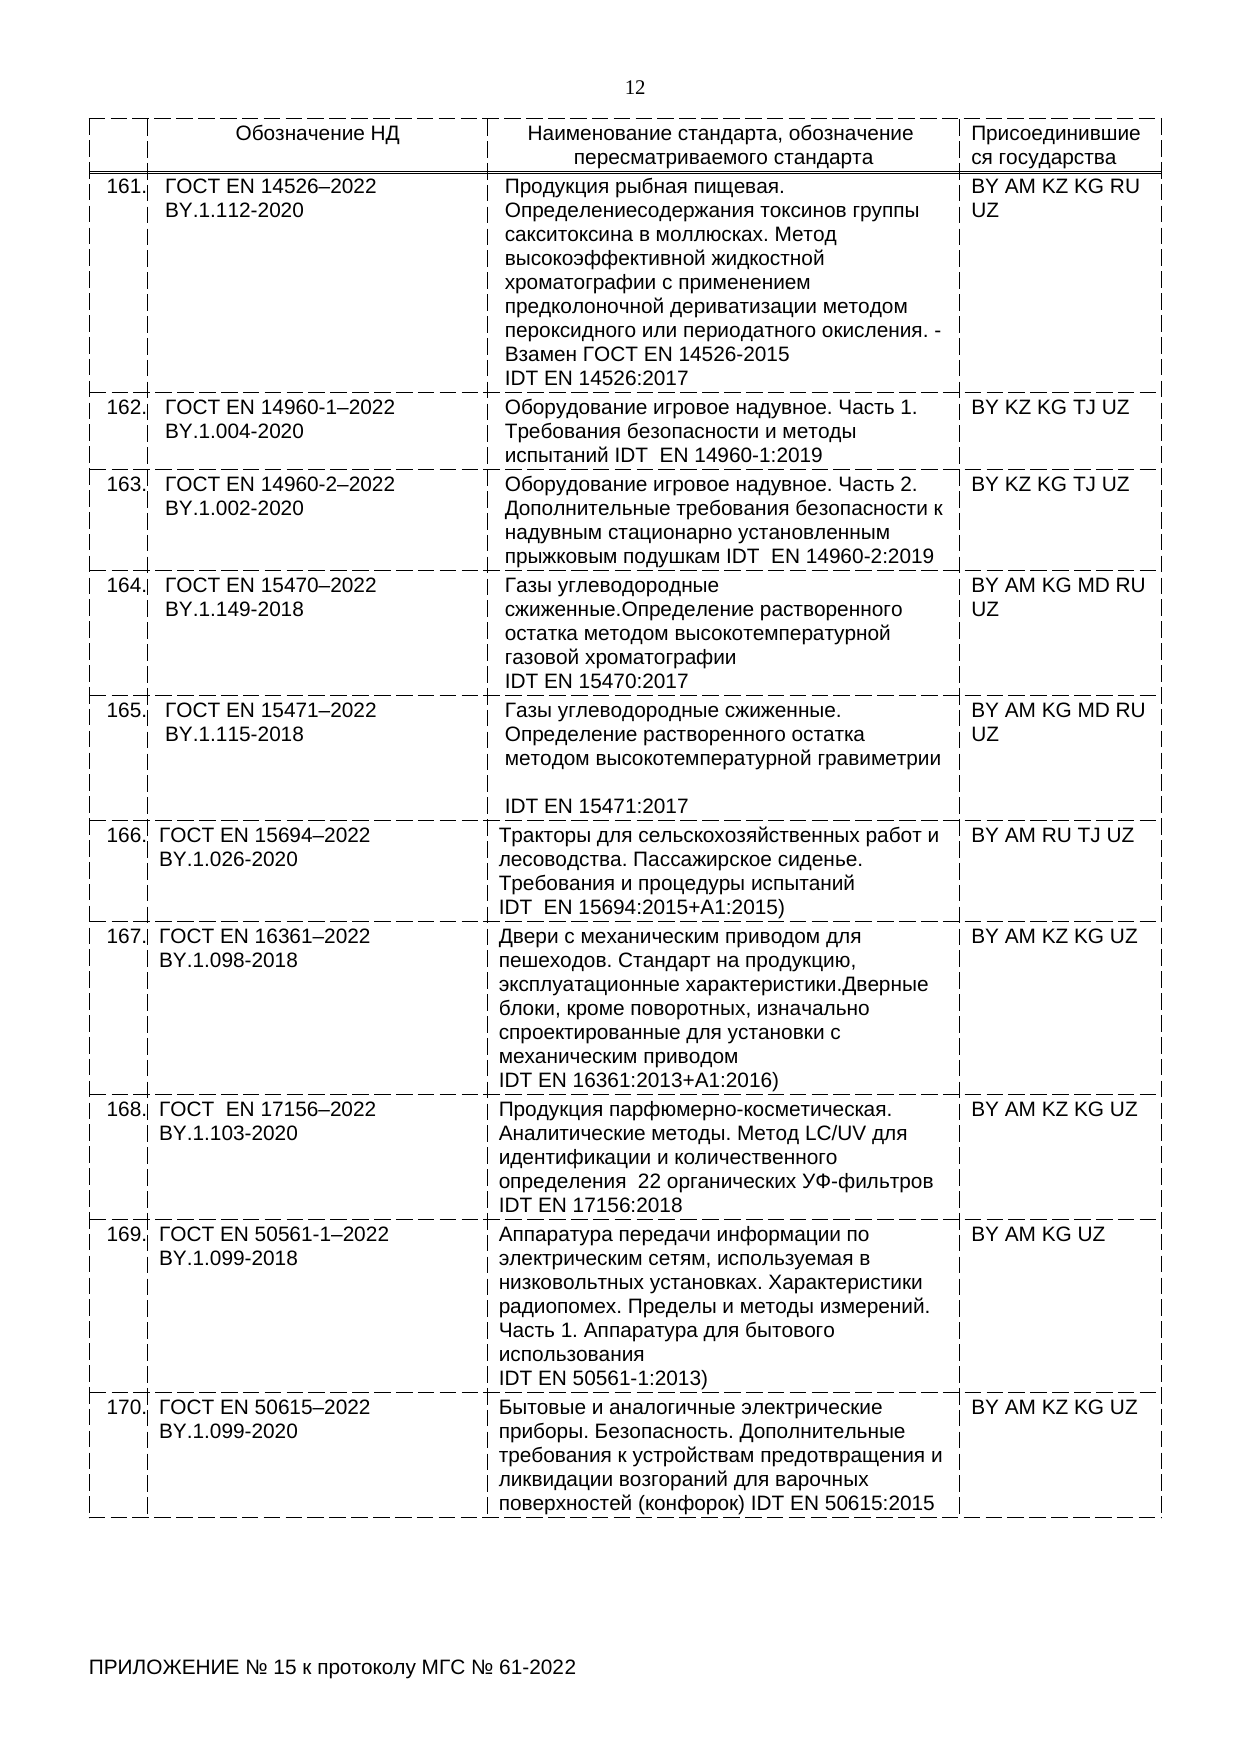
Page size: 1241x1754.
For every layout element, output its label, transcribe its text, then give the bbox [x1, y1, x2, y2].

table_cell Аппаратура передачи информации по электрическим сетям, используемая в низковольтных установках. Характеристики радиопомех. Пределы и методы измерений. Часть 1. Аппаратура для бытового использования IDT EN 50561-1:2013) [487, 1219, 960, 1392]
table_cell BY AM KZ KG UZ [960, 1094, 1162, 1219]
table_cell Продукция рыбная пищевая. Определениесодержания токсинов группы сакситоксина в моллюсках. Метод высокоэффективной жидкостной хроматографии с применением предколоночной дериватизации методом пероксидного или периодатного окисления. - Взамен ГОСТ EN 14526-2015 IDT EN 14526:2017 [487, 174, 960, 392]
table_cell [89, 469, 148, 570]
table_cell BY KZ KG TJ UZ [960, 469, 1162, 570]
table_cell BY AM KZ KG UZ [960, 1392, 1162, 1517]
table_cell BY AM RU TJ UZ [960, 820, 1162, 921]
table_cell Газы углеводородные сжиженные.Определение растворенного остатка методом высокотемпературной газовой хроматографии IDT EN 15470:2017 [487, 570, 960, 695]
table_cell [89, 1094, 148, 1219]
table_cell Двери с механическим приводом для пешеходов. Стандарт на продукцию, эксплуатационные характеристики.Дверные блоки, кроме поворотных, изначально спроектированные для установки с механическим приводом IDT EN 16361:2013+А1:2016) [487, 921, 960, 1094]
table_cell Газы углеводородные сжиженные. Определение растворенного остатка методом высокотемпературной гравиметрии IDT EN 15471:2017 [487, 695, 960, 820]
table_cell Продукция парфюмерно-косметическая. Аналитические методы. Метод LC/UV для идентификации и количественного определения 22 органических УФ-фильтров IDT EN 17156:2018 [487, 1094, 960, 1219]
table_cell Бытовые и аналогичные электрические приборы. Безопасность. Дополнительные требования к устройствам предотвращения и ликвидации возгораний для варочных поверхностей (конфорок) IDT EN 50615:2015 [487, 1392, 960, 1517]
table_cell BY AM KZ KG RU UZ [960, 174, 1162, 392]
table_cell ГОСТ EN 50561-1–2022 BY.1.099-2018 [148, 1219, 487, 1392]
table_cell [89, 921, 148, 1094]
table_cell ГОСТ EN 16361–2022 BY.1.098-2018 [148, 921, 487, 1094]
table_cell [89, 820, 148, 921]
table_cell [89, 695, 148, 820]
table_cell Оборудование игровое надувное. Часть 2. Дополнительные требования безопасности к надувным стационарно установленным прыжковым подушкам IDT EN 14960-2:2019 [487, 469, 960, 570]
table_cell [89, 174, 148, 392]
table_cell ГОСТ EN 14960-1–2022 BY.1.004-2020 [148, 392, 487, 469]
table_cell [89, 1392, 148, 1517]
table_header [89, 118, 148, 171]
table_cell BY AM KG MD RU UZ [960, 695, 1162, 820]
table_cell BY AM KZ KG UZ [960, 921, 1162, 1094]
table_header Присоединившиеся государства [960, 118, 1162, 171]
table_cell ГОСТ EN 14526–2022 BY.1.112-2020 [148, 174, 487, 392]
table_cell ГОСТ EN 15470–2022 BY.1.149-2018 [148, 570, 487, 695]
table_cell Оборудование игровое надувное. Часть 1. Требования безопасности и методы испытаний IDT EN 14960-1:2019 [487, 392, 960, 469]
table_cell BY KZ KG TJ UZ [960, 392, 1162, 469]
table_cell [89, 392, 148, 469]
table_cell ГОСТ EN 50615–2022 BY.1.099-2020 [148, 1392, 487, 1517]
table_cell ГОСТ EN 15471–2022 BY.1.115-2018 [148, 695, 487, 820]
table_cell ГОСТ EN 17156–2022 BY.1.103-2020 [148, 1094, 487, 1219]
table_cell [89, 570, 148, 695]
table_header Обозначение НД [148, 118, 487, 171]
table_cell Тракторы для сельскохозяйственных работ и лесоводства. Пассажирское сиденье. Требования и процедуры испытаний IDT EN 15694:2015+A1:2015) [487, 820, 960, 921]
table_cell ГОСТ EN 15694–2022 BY.1.026-2020 [148, 820, 487, 921]
table_cell [89, 1219, 148, 1392]
table_cell BY AM KG UZ [960, 1219, 1162, 1392]
table_header Наименование стандарта, обозначение пересматриваемого стандарта [487, 118, 960, 171]
table_cell ГОСТ EN 14960-2–2022 BY.1.002-2020 [148, 469, 487, 570]
table_cell BY AM KG MD RU UZ [960, 570, 1162, 695]
